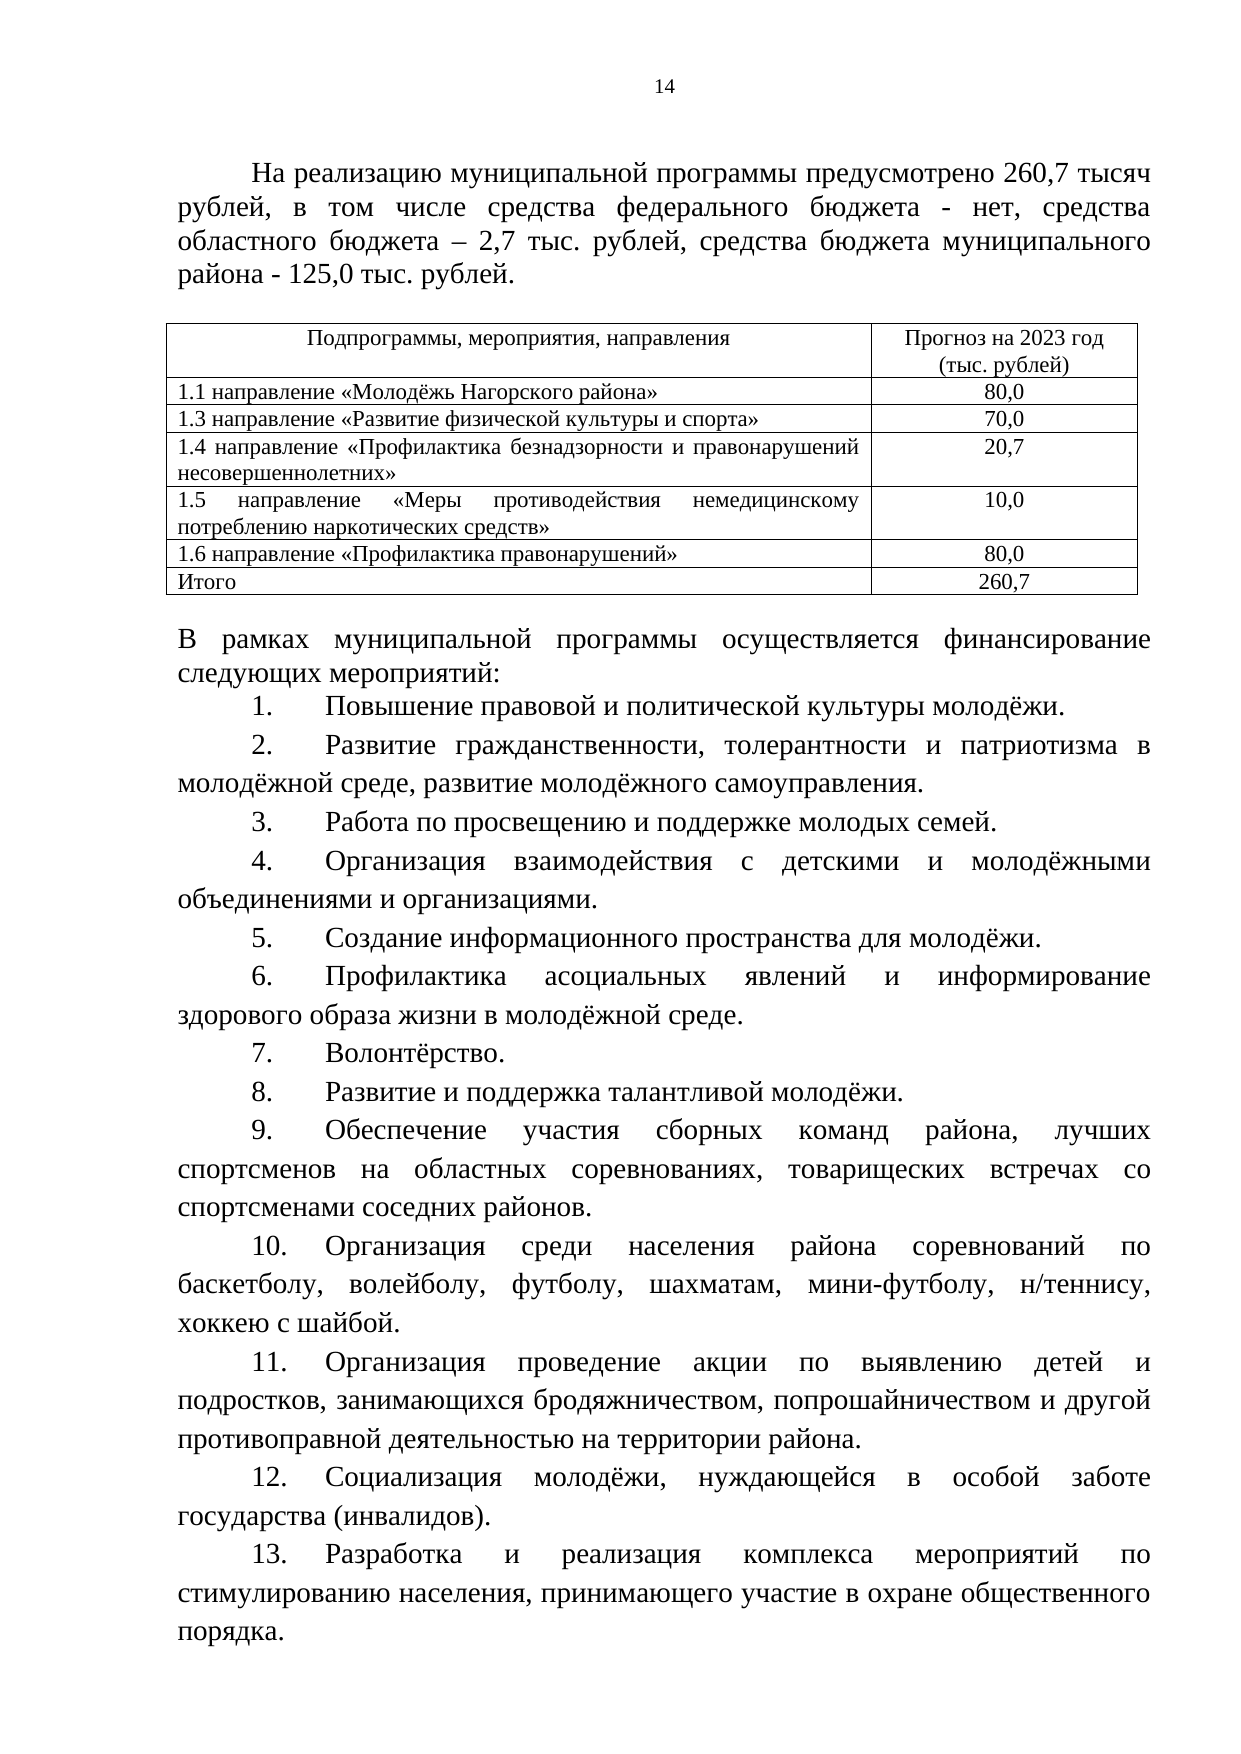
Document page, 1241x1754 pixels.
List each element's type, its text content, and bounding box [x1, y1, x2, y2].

table_cell 10,0 [872, 487, 1137, 539]
table_cell 1.3 направление «Развитие физической культуры и спорта» [167, 405, 871, 432]
table_cell 260,7 [872, 568, 1137, 594]
list Обеспечение участия сборных команд района, лучших спортсменов на областных соревнованиях, товарищеских встречах со спортсменами соседних районов. [177, 1112, 1152, 1223]
table_header Прогноз на 2023 год (тыс. рублей) [872, 324, 1137, 377]
list Создание информационного пространства для молодёжи. [177, 920, 1152, 953]
list Социализация молодёжи, нуждающейся в особой заботе государства (инвалидов). [177, 1459, 1152, 1531]
list Организация взаимодействия с детскими и молодёжными объединениями и организациями. [177, 843, 1152, 915]
table_cell 1.4 направление «Профилактика безнадзорности и правонарушений несовершеннолетних» [167, 433, 871, 486]
table_cell 80,0 [872, 540, 1137, 567]
table_cell 1.1 направление «Молодёжь Нагорского района» [167, 378, 871, 404]
list Работа по просвещению и поддержке молодых семей. [177, 804, 1152, 838]
list Развитие и поддержка талантливой молодёжи. [177, 1074, 1152, 1107]
list Развитие гражданственности, толерантности и патриотизма в молодёжной среде, развитие молодёжного самоуправления. [177, 727, 1152, 799]
table_cell 80,0 [872, 378, 1137, 404]
list Организация проведение акции по выявлению детей и подростков, занимающихся бродяжничеством, попрошайничеством и другой противоправной деятельностью на территории района. [177, 1344, 1152, 1454]
list Волонтёрство. [177, 1035, 1152, 1069]
table_cell 70,0 [872, 405, 1137, 432]
list Организация среди населения района соревнований по баскетболу, волейболу, футболу, шахматам, мини-футболу, н/теннису, хоккею с шайбой. [177, 1228, 1152, 1339]
text На реализацию муниципальной программы предусмотрено 260,7 тысяч рублей, в том числе средства федерального бюджета - нет, средства областного бюджета – 2,7 тыс. рублей, средства бюджета муниципального района - 125,0 тыс. рублей. [177, 156, 1152, 290]
table_cell 1.5 направление «Меры противодействия немедицинскому потреблению наркотических средств» [167, 487, 871, 539]
list Повышение правовой и политической культуры молодёжи. [177, 688, 1152, 722]
table_header Подпрограммы, мероприятия, направления [167, 324, 871, 377]
table_cell 1.6 направление «Профилактика правонарушений» [167, 540, 871, 567]
table_cell Итого [167, 568, 871, 594]
list Разработка и реализация комплекса мероприятий по стимулированию населения, принимающего участие в охране общественного порядка. [177, 1536, 1152, 1647]
list Профилактика асоциальных явлений и информирование здорового образа жизни в молодёжной среде. [177, 958, 1152, 1030]
table_cell 20,7 [872, 433, 1137, 486]
text В рамках муниципальной программы осуществляется финансирование следующих мероприятий: [177, 621, 1152, 688]
